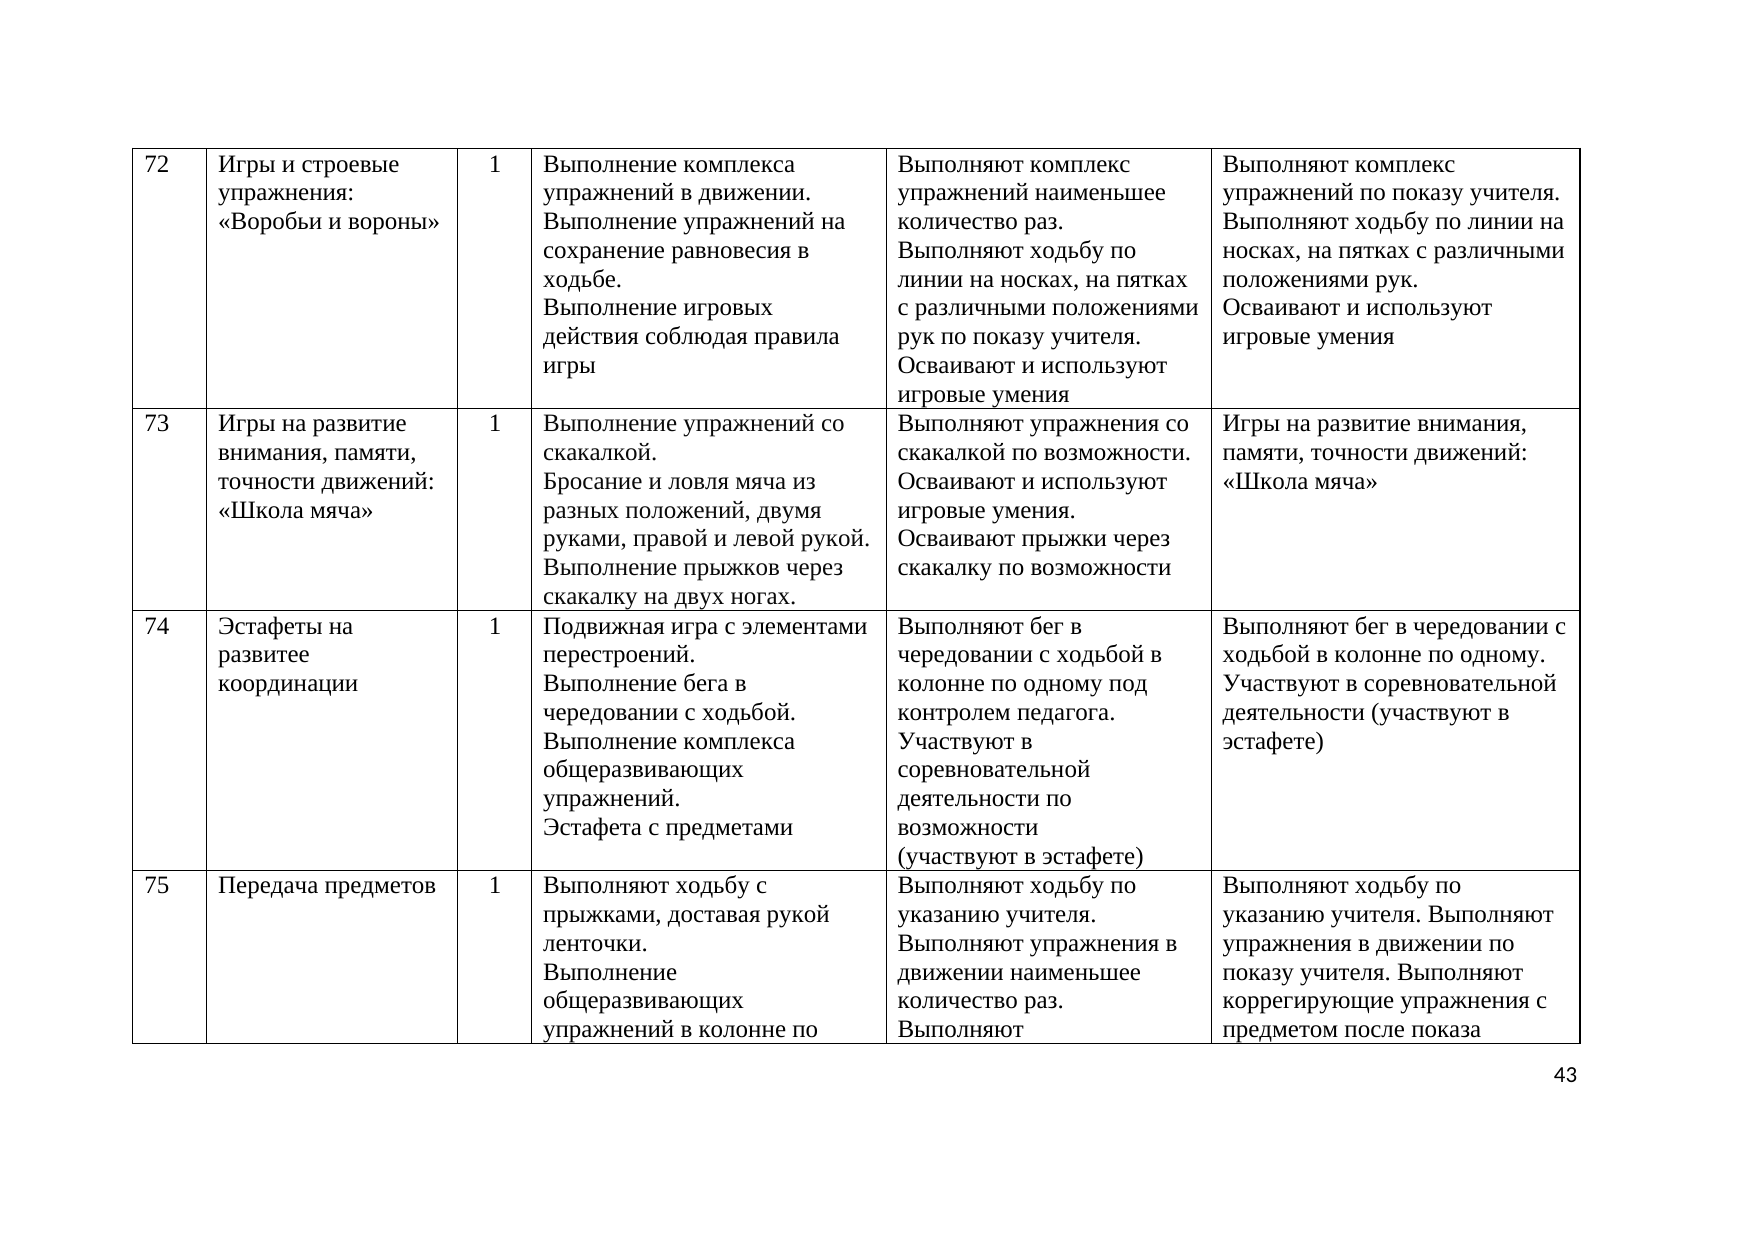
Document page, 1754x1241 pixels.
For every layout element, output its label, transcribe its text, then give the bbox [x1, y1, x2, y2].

table_cell 75 [133, 871, 206, 1043]
table_header Выполнение комплекса упражнений в движении. Выполнение упражнений на сохранение равновесия в ходьбе. Выполнение игровых действия соблюдая правила игры [532, 149, 886, 407]
table_header 72 [133, 149, 206, 407]
table_cell Игры на развитие внимания, памяти, точности движений: «Школа мяча» [207, 409, 457, 610]
table_header Выполняют комплекс упражнений наименьшее количество раз. Выполняют ходьбу по линии на носках, на пятках с различными положениями рук по показу учителя. Осваивают и используют игровые умения [887, 149, 1211, 407]
table_cell 1 [458, 611, 531, 869]
table_header Выполняют комплекс упражнений по показу учителя. Выполняют ходьбу по линии на носках, на пятках с различными положениями рук. Осваивают и используют игровые умения [1212, 149, 1579, 407]
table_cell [1212, 871, 1579, 1043]
table_cell Выполнение упражнений со скакалкой. Бросание и ловля мяча из разных положений, двумя руками, правой и левой рукой. Выполнение прыжков через скакалку на двух ногах. [532, 409, 886, 610]
table_cell Игры на развитие внимания, памяти, точности движений: «Школа мяча» [1212, 409, 1579, 610]
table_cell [887, 871, 1211, 1043]
table_cell Передача предметов [207, 871, 457, 1043]
table_cell 73 [133, 409, 206, 610]
table_cell Подвижная игра с элементами перестроений. Выполнение бега в чередовании с ходьбой. Выполнение комплекса общеразвивающих упражнений. Эстафета с предметами [532, 611, 886, 869]
table_cell 1 [458, 871, 531, 1043]
table_cell Выполняют упражнения со скакалкой по возможности. Осваивают и используют игровые умения. Осваивают прыжки через скакалку по возможности [887, 409, 1211, 610]
table_header Игры и строевые упражнения: «Воробьи и вороны» [207, 149, 457, 407]
table_cell Выполняют бег в чередовании с ходьбой в колонне по одному под контролем педагога. Участвуют в соревновательной деятельности по возможности (участвуют в эстафете) [887, 611, 1211, 869]
table_cell 1 [458, 409, 531, 610]
table_cell Эстафеты на развитее координации [207, 611, 457, 869]
table_cell Выполняют бег в чередовании с ходьбой в колонне по одному. Участвуют в соревновательной деятельности (участвуют в эстафете) [1212, 611, 1579, 869]
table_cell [532, 871, 886, 1043]
table_cell 74 [133, 611, 206, 869]
table_header 1 [458, 149, 531, 407]
